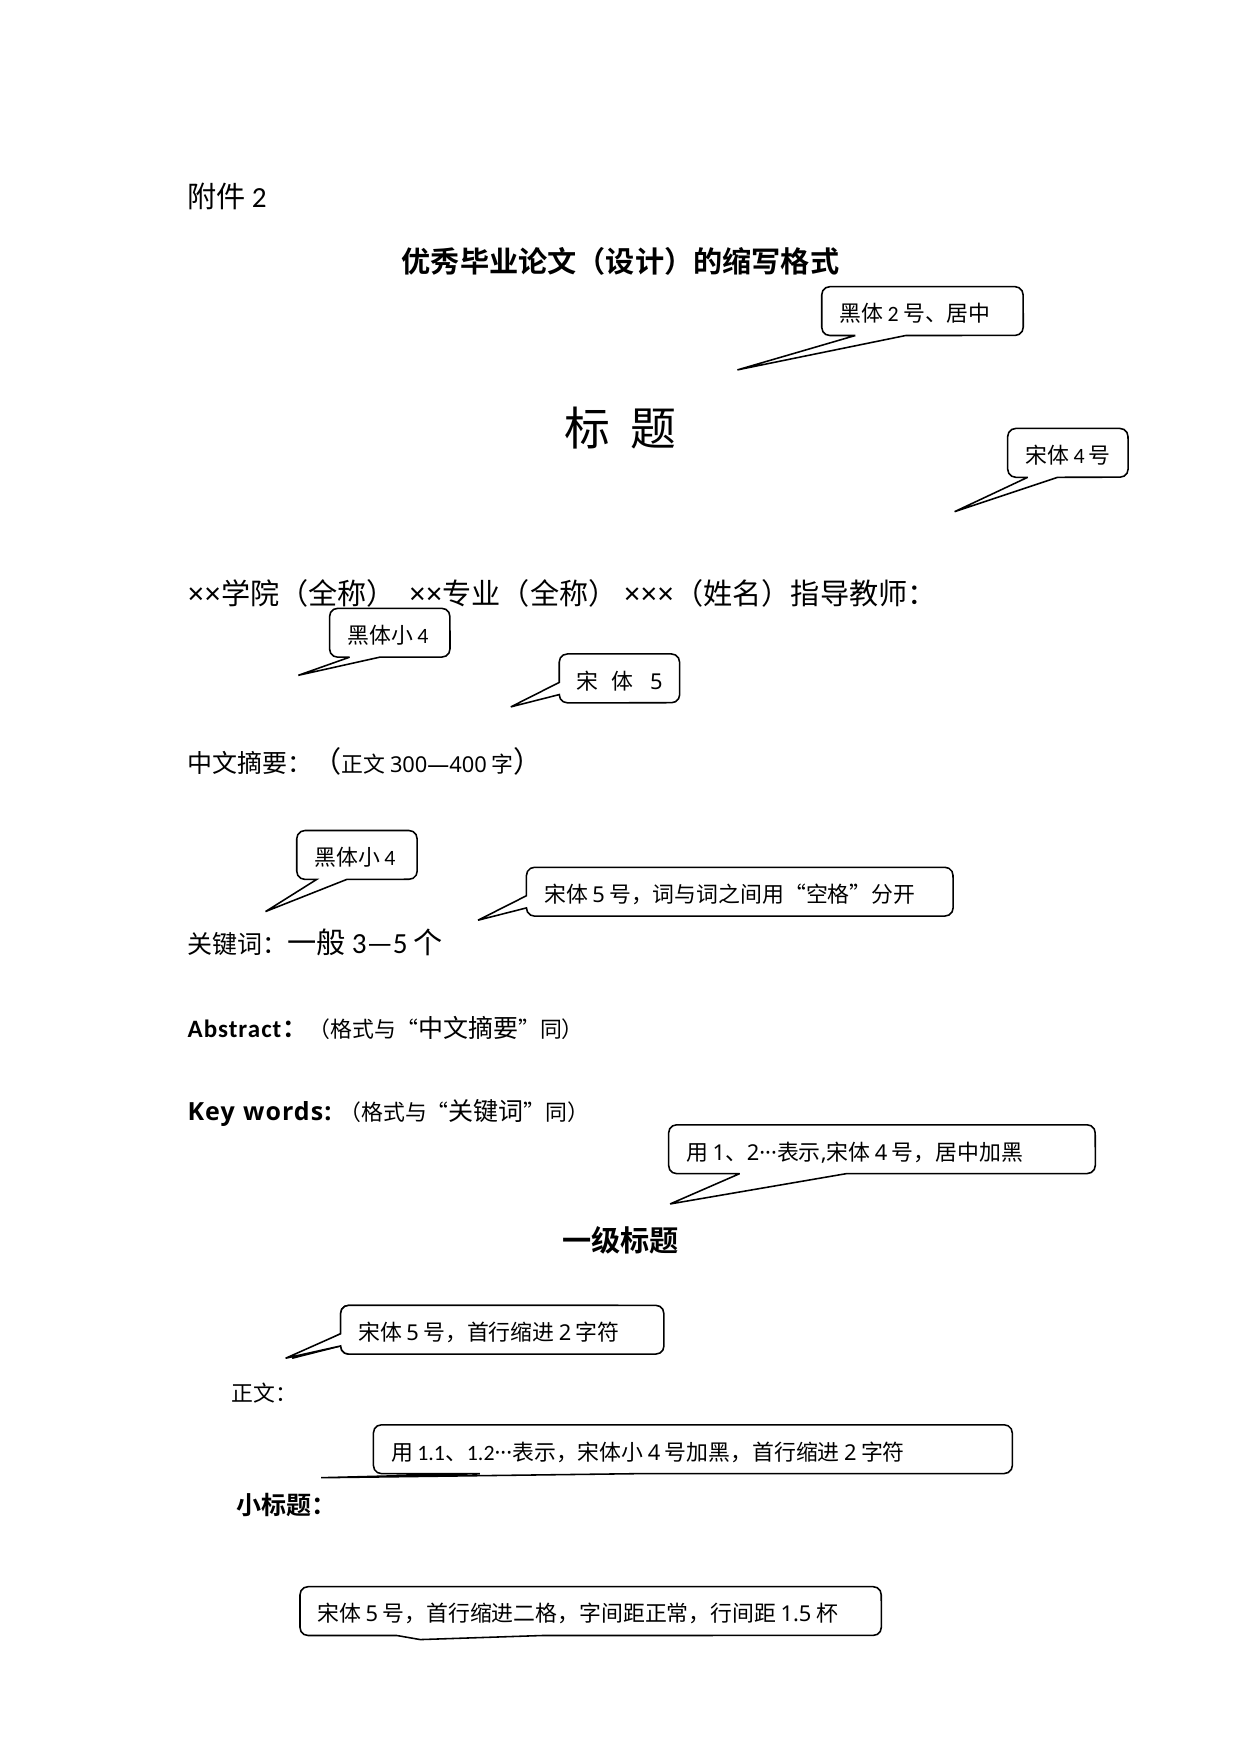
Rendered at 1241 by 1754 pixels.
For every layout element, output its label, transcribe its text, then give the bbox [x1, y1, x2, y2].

text 中文摘要：（正文300—400字） [187, 727, 1053, 792]
text 一级标题 [187, 1206, 1053, 1271]
text 标 题 [187, 377, 1053, 474]
text Key words: （格式与“关键词”同） [187, 1077, 1053, 1142]
text 小标题： [187, 1471, 1053, 1536]
text ××学院（全称） ××专业（全称） ×××（姓名）指导教师： [187, 559, 1053, 624]
text 正文： [187, 1375, 1053, 1408]
text 附件2 [187, 162, 1053, 227]
text 优秀毕业论文（设计）的缩写格式 [187, 227, 1053, 292]
text 关键词：一般3—5个 [187, 908, 1053, 973]
text Abstract：（格式与“中文摘要”同） [187, 994, 1053, 1059]
